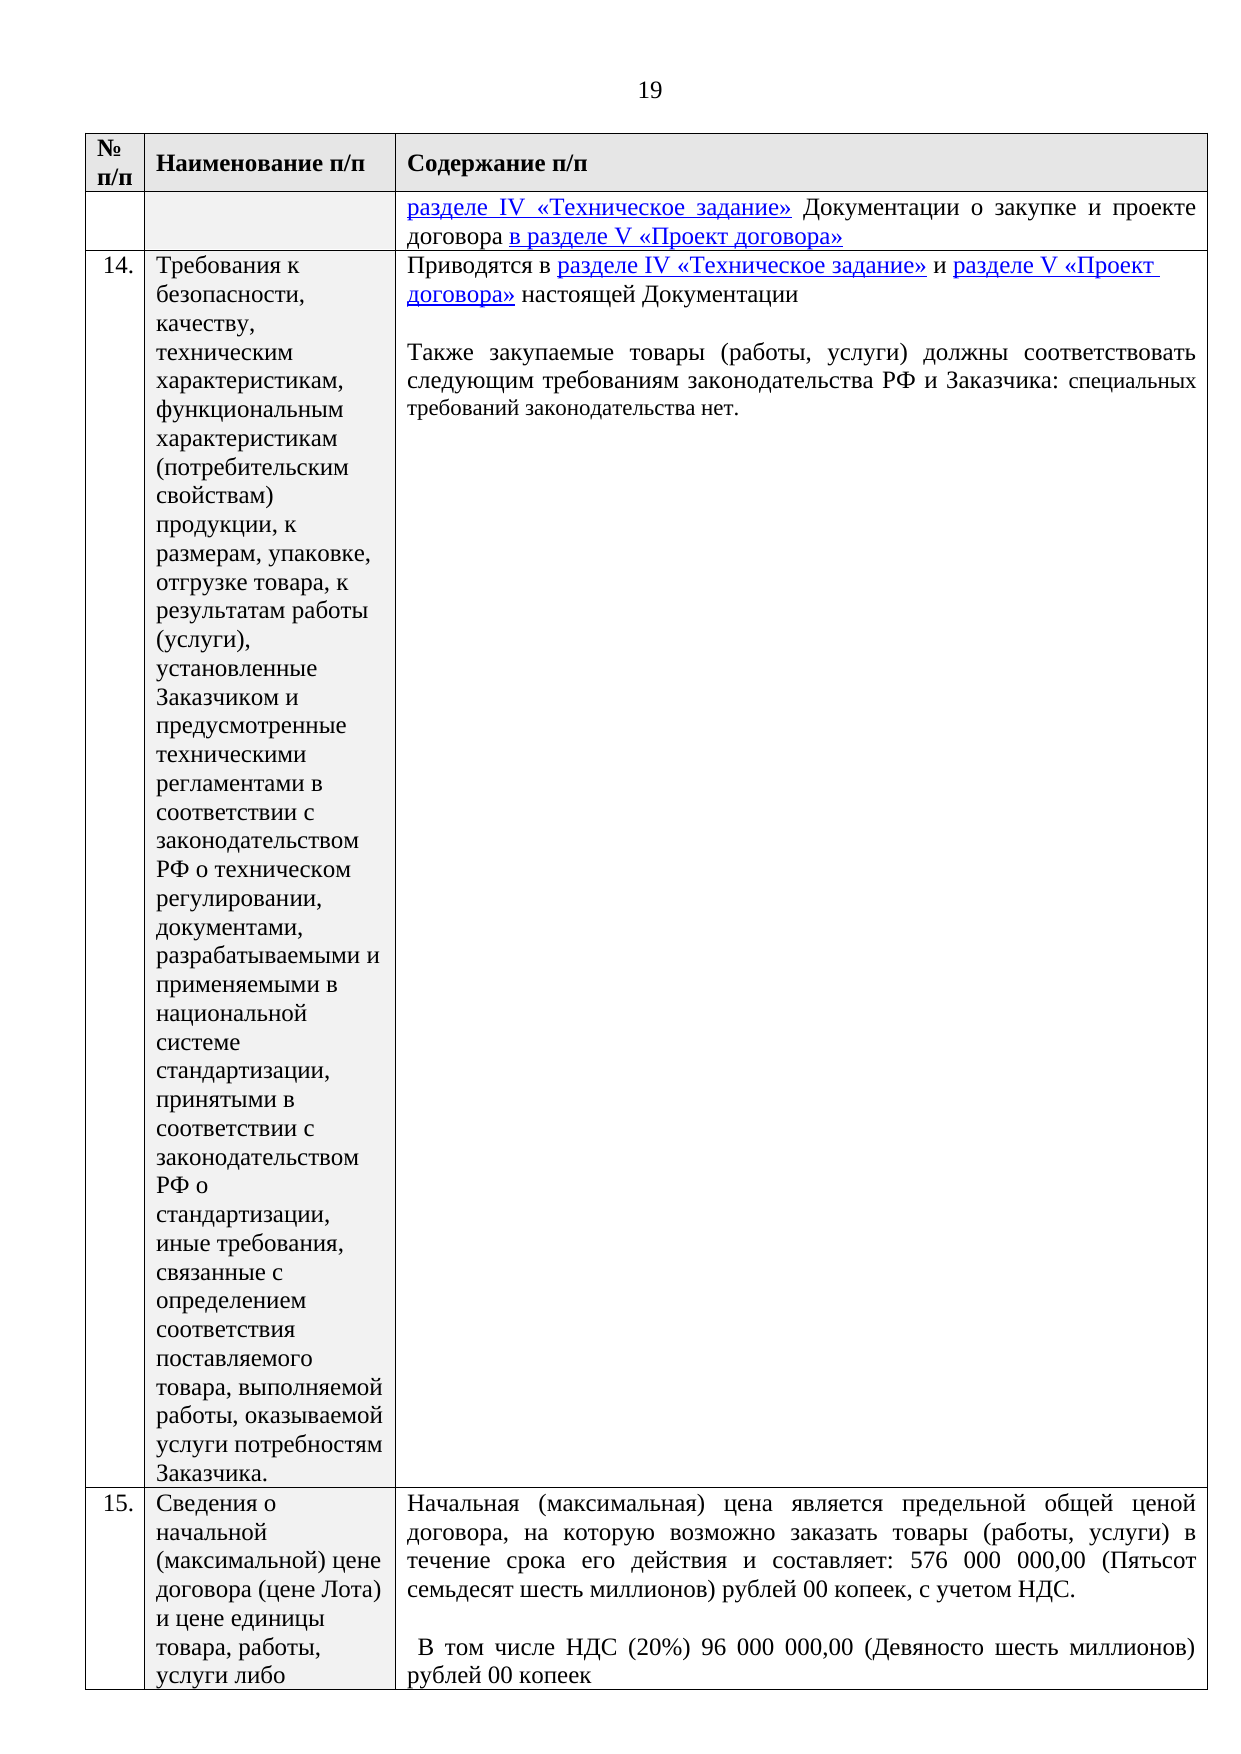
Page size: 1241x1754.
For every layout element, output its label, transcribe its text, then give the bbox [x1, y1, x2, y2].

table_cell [396, 1488, 1207, 1689]
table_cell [145, 192, 395, 249]
table_header № п/п [86, 134, 144, 191]
table_cell Требования к безопасности, качеству, техническим характеристикам, функциональным характеристикам (потребительским свойствам) продукции, к размерам, упаковке, отгрузке товара, к результатам работы (услуги), установленные Заказчиком и предусмотренные техническими регламентами в соответствии с законодательством РФ о техническом регулировании, документами, разрабатываемыми и применяемыми в национальной системе стандартизации, принятыми в соответствии с законодательством РФ о стандартизации, иные требования, связанные с определением соответствия поставляемого товара, выполняемой работы, оказываемой услуги потребностям Заказчика. [145, 251, 395, 1487]
table_header Содержание п/п [396, 134, 1207, 191]
table_cell [86, 1488, 144, 1689]
table_header Наименование п/п [145, 134, 395, 191]
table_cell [396, 192, 1207, 249]
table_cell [145, 1488, 395, 1689]
table_cell [86, 192, 144, 249]
table_cell Приводятся в разделе IV «Техническое задание» и разделе V «Проект договора» настоящей Документации Также закупаемые товары (работы, услуги) должны соответствовать следующим требованиям законодательства РФ и Заказчика: специальных требований законодательства нет. [396, 251, 1207, 1487]
table_cell [86, 251, 144, 1487]
